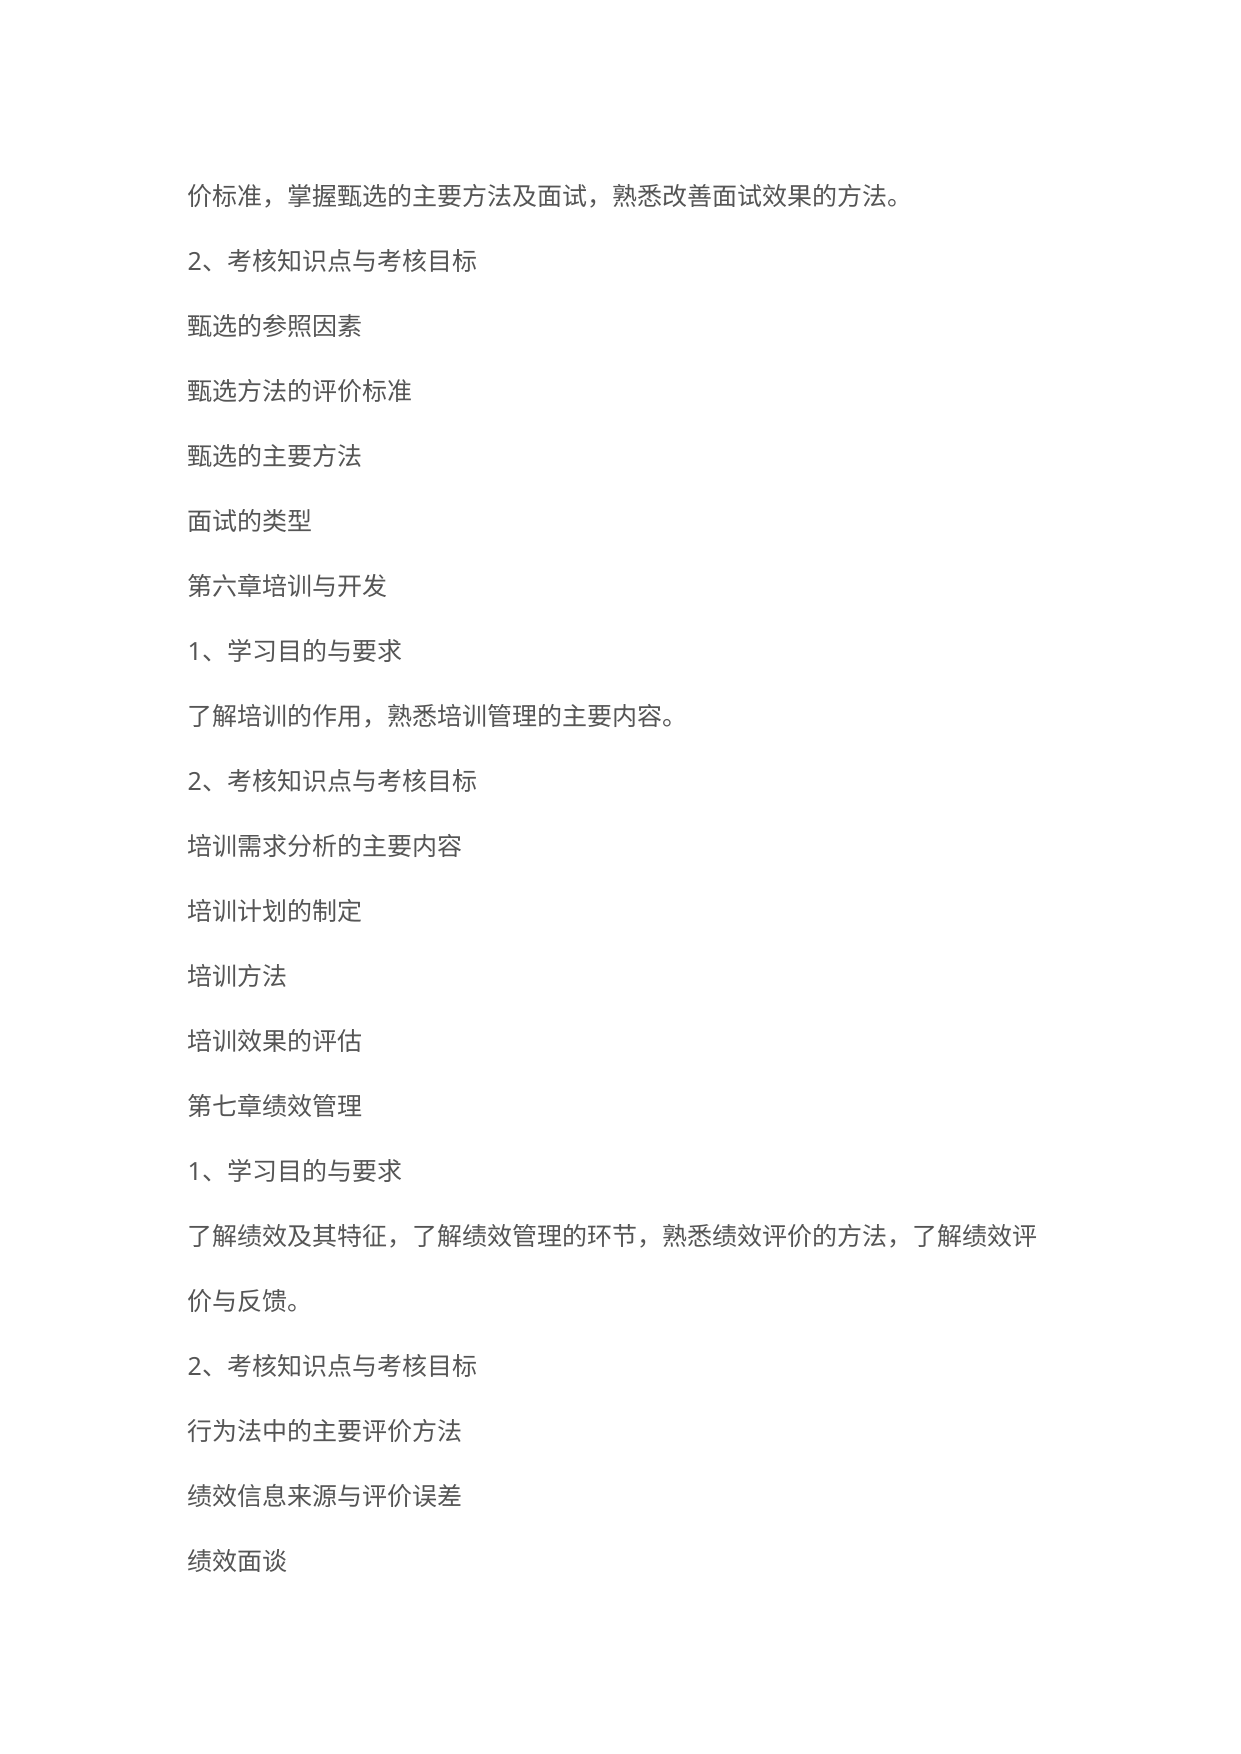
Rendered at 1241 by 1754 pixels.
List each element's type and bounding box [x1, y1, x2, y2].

text [187, 162, 1053, 1592]
